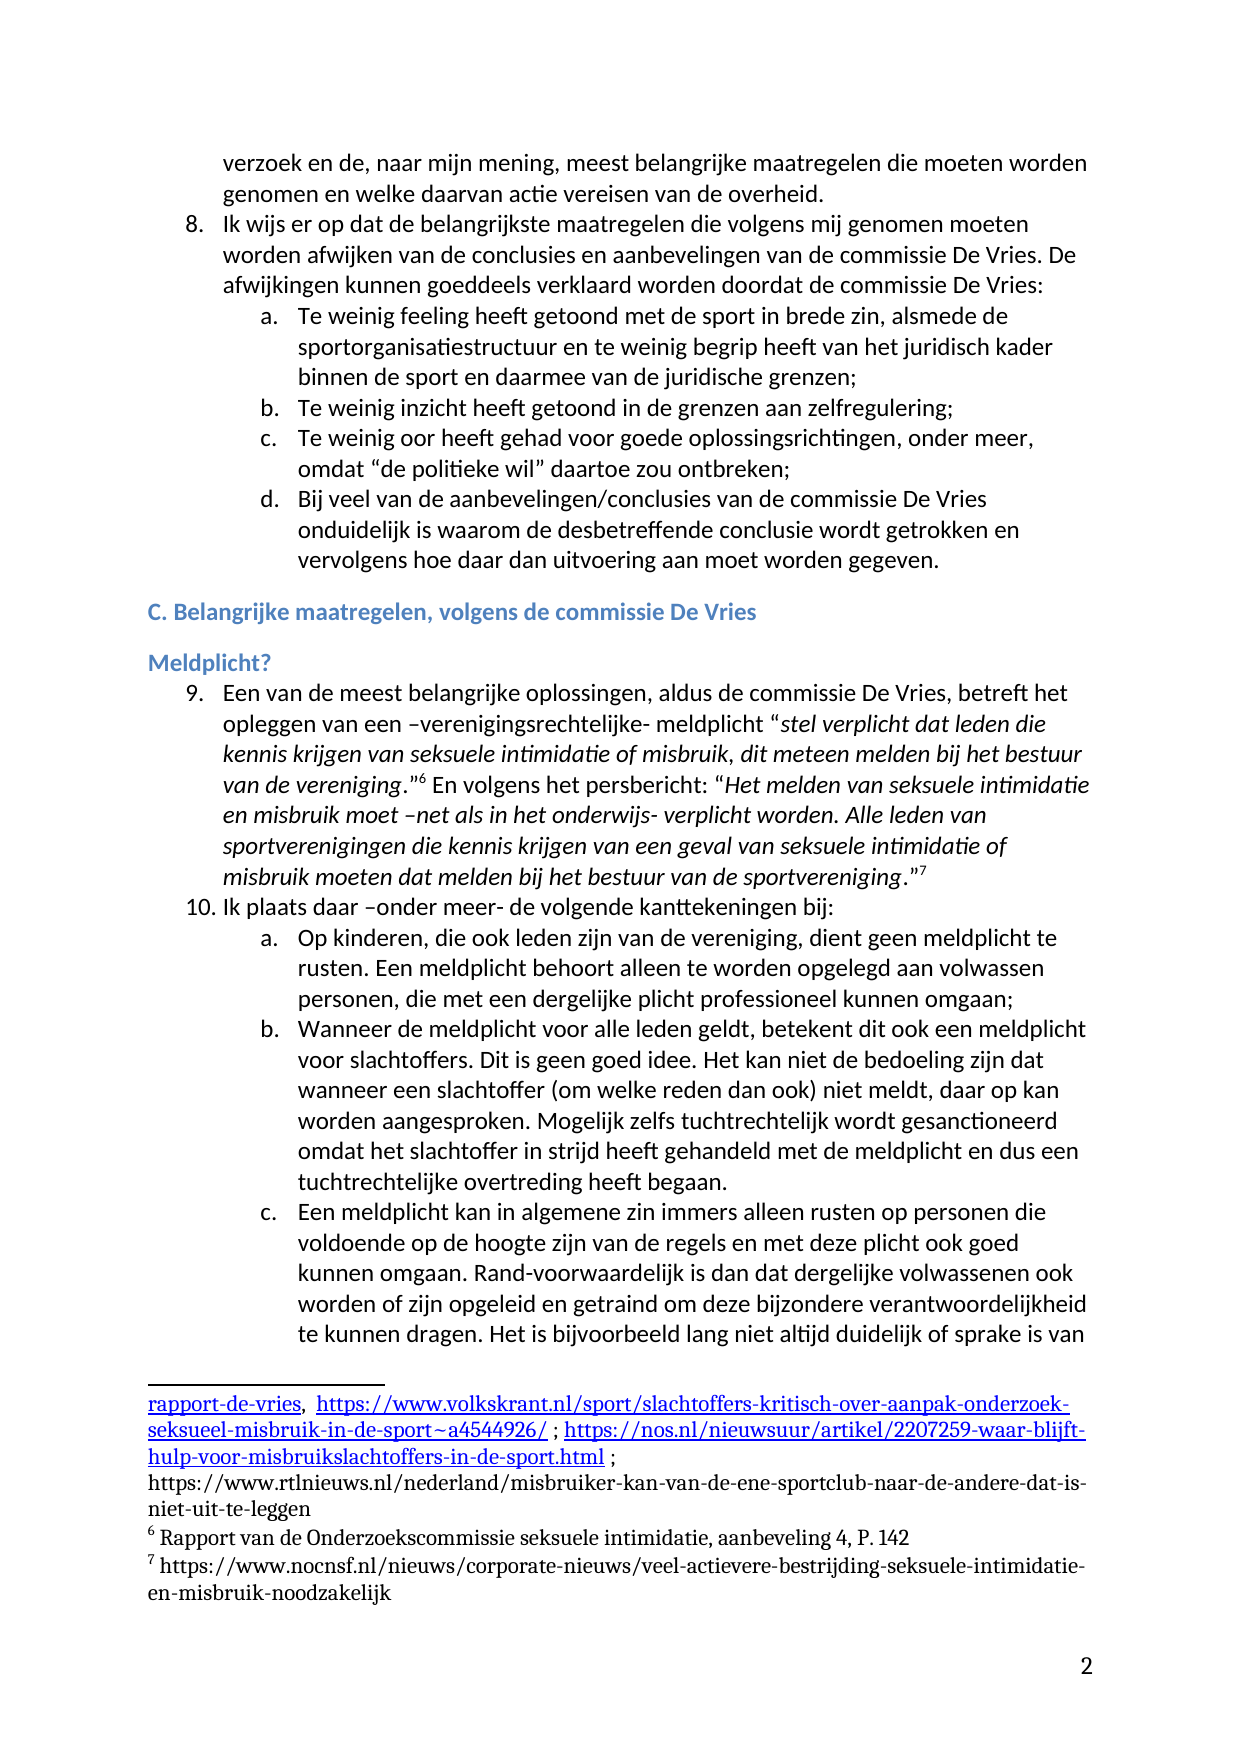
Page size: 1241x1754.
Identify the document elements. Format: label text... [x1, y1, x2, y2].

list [185, 148, 1093, 209]
list Te weinig oor heeft gehad voor goede oplossingsrichtingen, onder meer, omdat “de politieke wil” daartoe zou ontbreken; [260, 422, 1093, 483]
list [260, 1196, 1093, 1349]
list Wanneer de meldplicht voor alle leden geldt, betekent dit ook een meldplicht voor slachtoffers. Dit is geen goed idee. Het kan niet de bedoeling zijn dat wanneer een slachtoffer (om welke reden dan ook) niet meldt, daar op kan worden aangesproken. Mogelijk zelfs tuchtrechtelijk wordt gesanctioneerd omdat het slachtoffer in strijd heeft gehandeld met de meldplicht en dus een tuchtrechtelijke overtreding heeft begaan. [260, 1013, 1093, 1196]
list Een van de meest belangrijke oplossingen, aldus de commissie De Vries, betreft het opleggen van een –verenigingsrechtelijke- meldplicht “stel verplicht dat leden die kennis krijgen van seksuele intimidatie of misbruik, dit meteen melden bij het bestuur van de vereniging.” En volgens het persbericht: “Het melden van seksuele intimidatie en misbruik moet –net als in het onderwijs- verplicht worden. Alle leden van sportverenigingen die kennis krijgen van een geval van seksuele intimidatie of misbruik moeten dat melden bij het bestuur van de sportvereniging.” [185, 678, 1093, 891]
subtitle C. Belangrijke maatregelen, volgens de commissie De Vries [148, 596, 1093, 626]
subtitle Meldplicht? [148, 647, 1093, 678]
list Bij veel van de aanbevelingen/conclusies van de commissie De Vries onduidelijk is waarom de desbetreffende conclusie wordt getrokken en vervolgens hoe daar dan uitvoering aan moet worden gegeven. [260, 483, 1093, 575]
list Te weinig inzicht heeft getoond in de grenzen aan zelfregulering; [260, 392, 1093, 422]
list Te weinig feeling heeft getoond met de sport in brede zin, alsmede de sportorganisatiestructuur en te weinig begrip heeft van het juridisch kader binnen de sport en daarmee van de juridische grenzen; [260, 300, 1093, 392]
list Ik plaats daar –onder meer- de volgende kanttekeningen bij: [185, 891, 1093, 922]
list Ik wijs er op dat de belangrijkste maatregelen die volgens mij genomen moeten worden afwijken van de conclusies en aanbevelingen van de commissie De Vries. De afwijkingen kunnen goeddeels verklaard worden doordat de commissie De Vries: [185, 209, 1093, 300]
list Op kinderen, die ook leden zijn van de vereniging, dient geen meldplicht te rusten. Een meldplicht behoort alleen te worden opgelegd aan volwassen personen, die met een dergelijke plicht professioneel kunnen omgaan; [260, 922, 1093, 1013]
